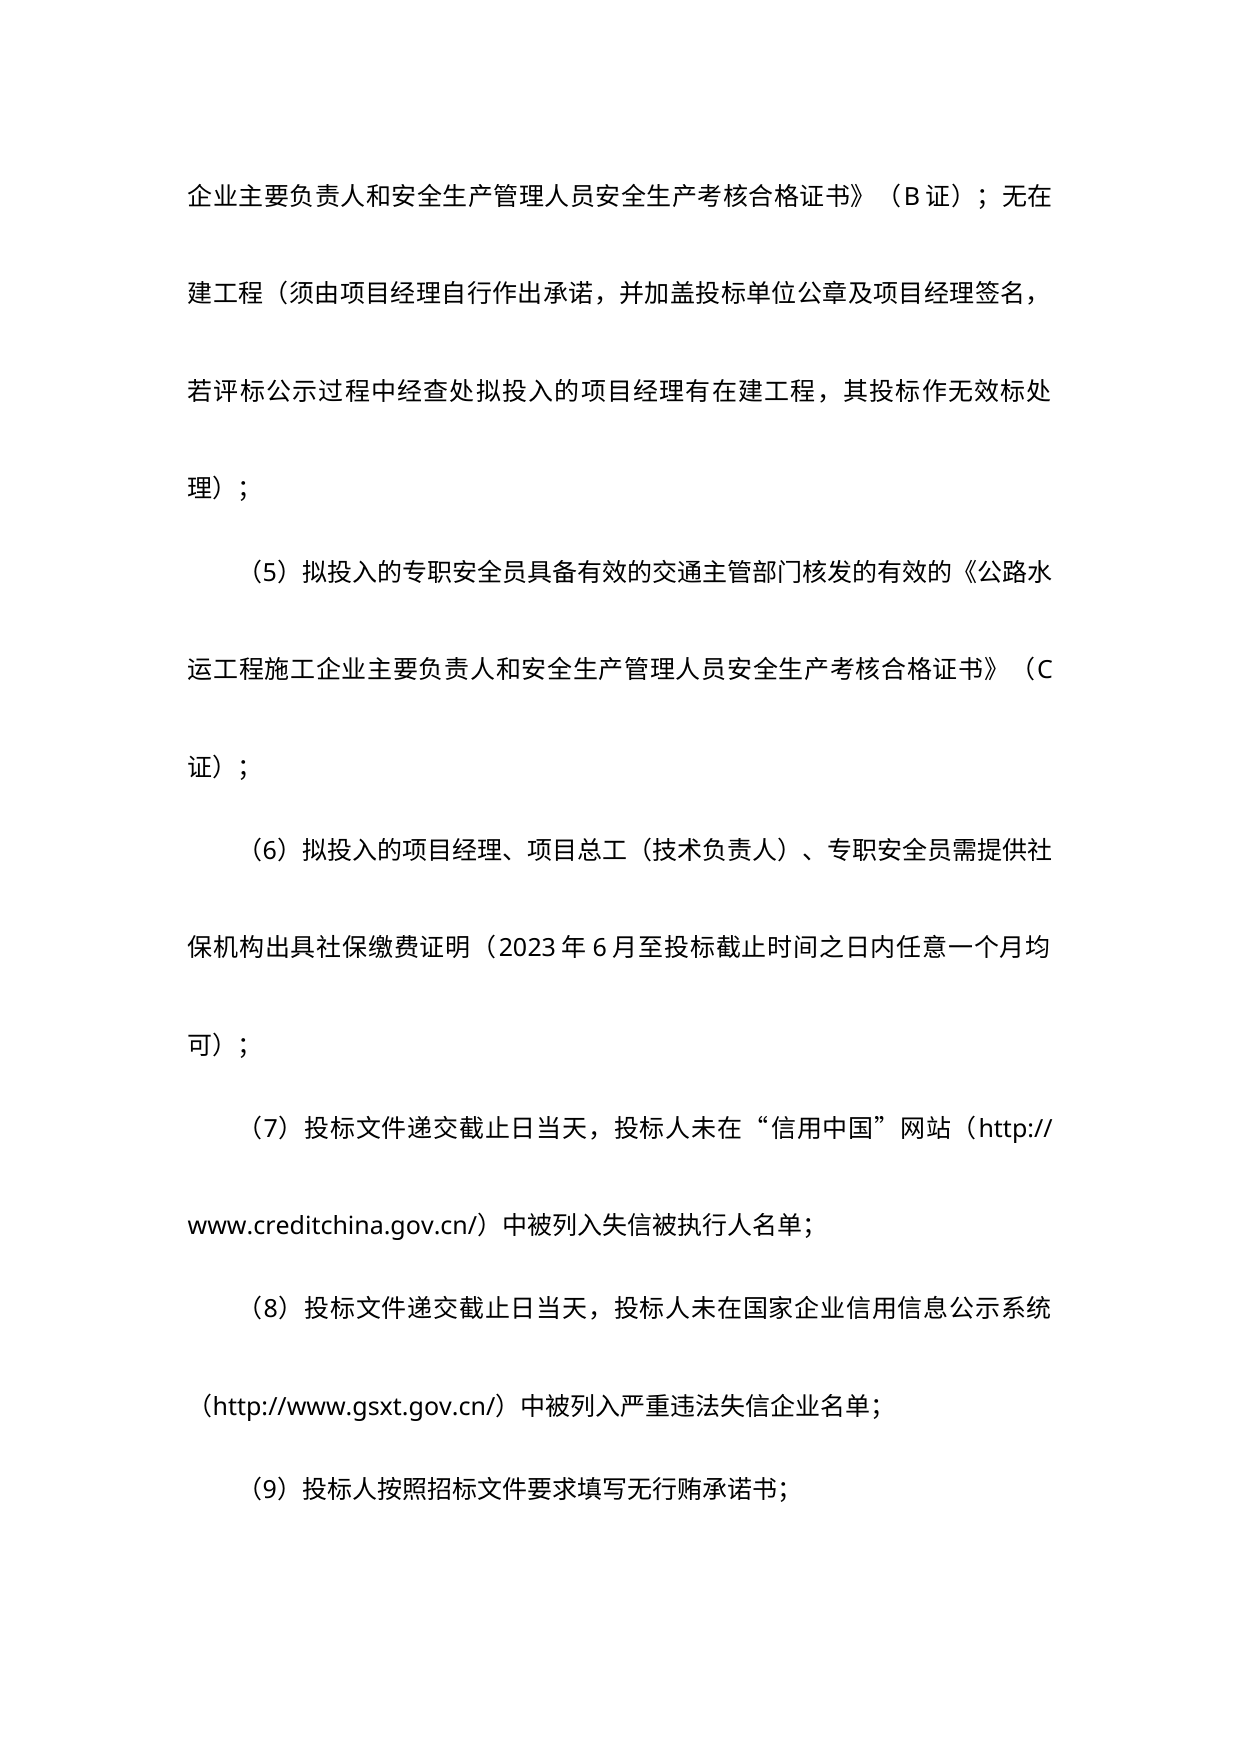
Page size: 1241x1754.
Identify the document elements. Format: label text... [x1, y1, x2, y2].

text （5）拟投入的专职安全员具备有效的交通主管部门核发的有效的《公路水运工程施工企业主要负责人和安全生产管理人员安全生产考核合格证书》（C证）； [187, 538, 1053, 798]
text （6）拟投入的项目经理、项目总工（技术负责人）、专职安全员需提供社保机构出具社保缴费证明（2023年6月至投标截止时间之日内任意一个月均可）； [187, 816, 1053, 1076]
text （7）投标文件递交截止日当天，投标人未在“信用中国”网站（http://www.creditchina.gov.cn/）中被列入失信被执行人名单； [187, 1094, 1053, 1256]
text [187, 162, 1053, 519]
text （9）投标人按照招标文件要求填写无行贿承诺书； [187, 1455, 1053, 1520]
text （8）投标文件递交截止日当天，投标人未在国家企业信用信息公示系统（http://www.gsxt.gov.cn/）中被列入严重违法失信企业名单； [187, 1274, 1053, 1437]
